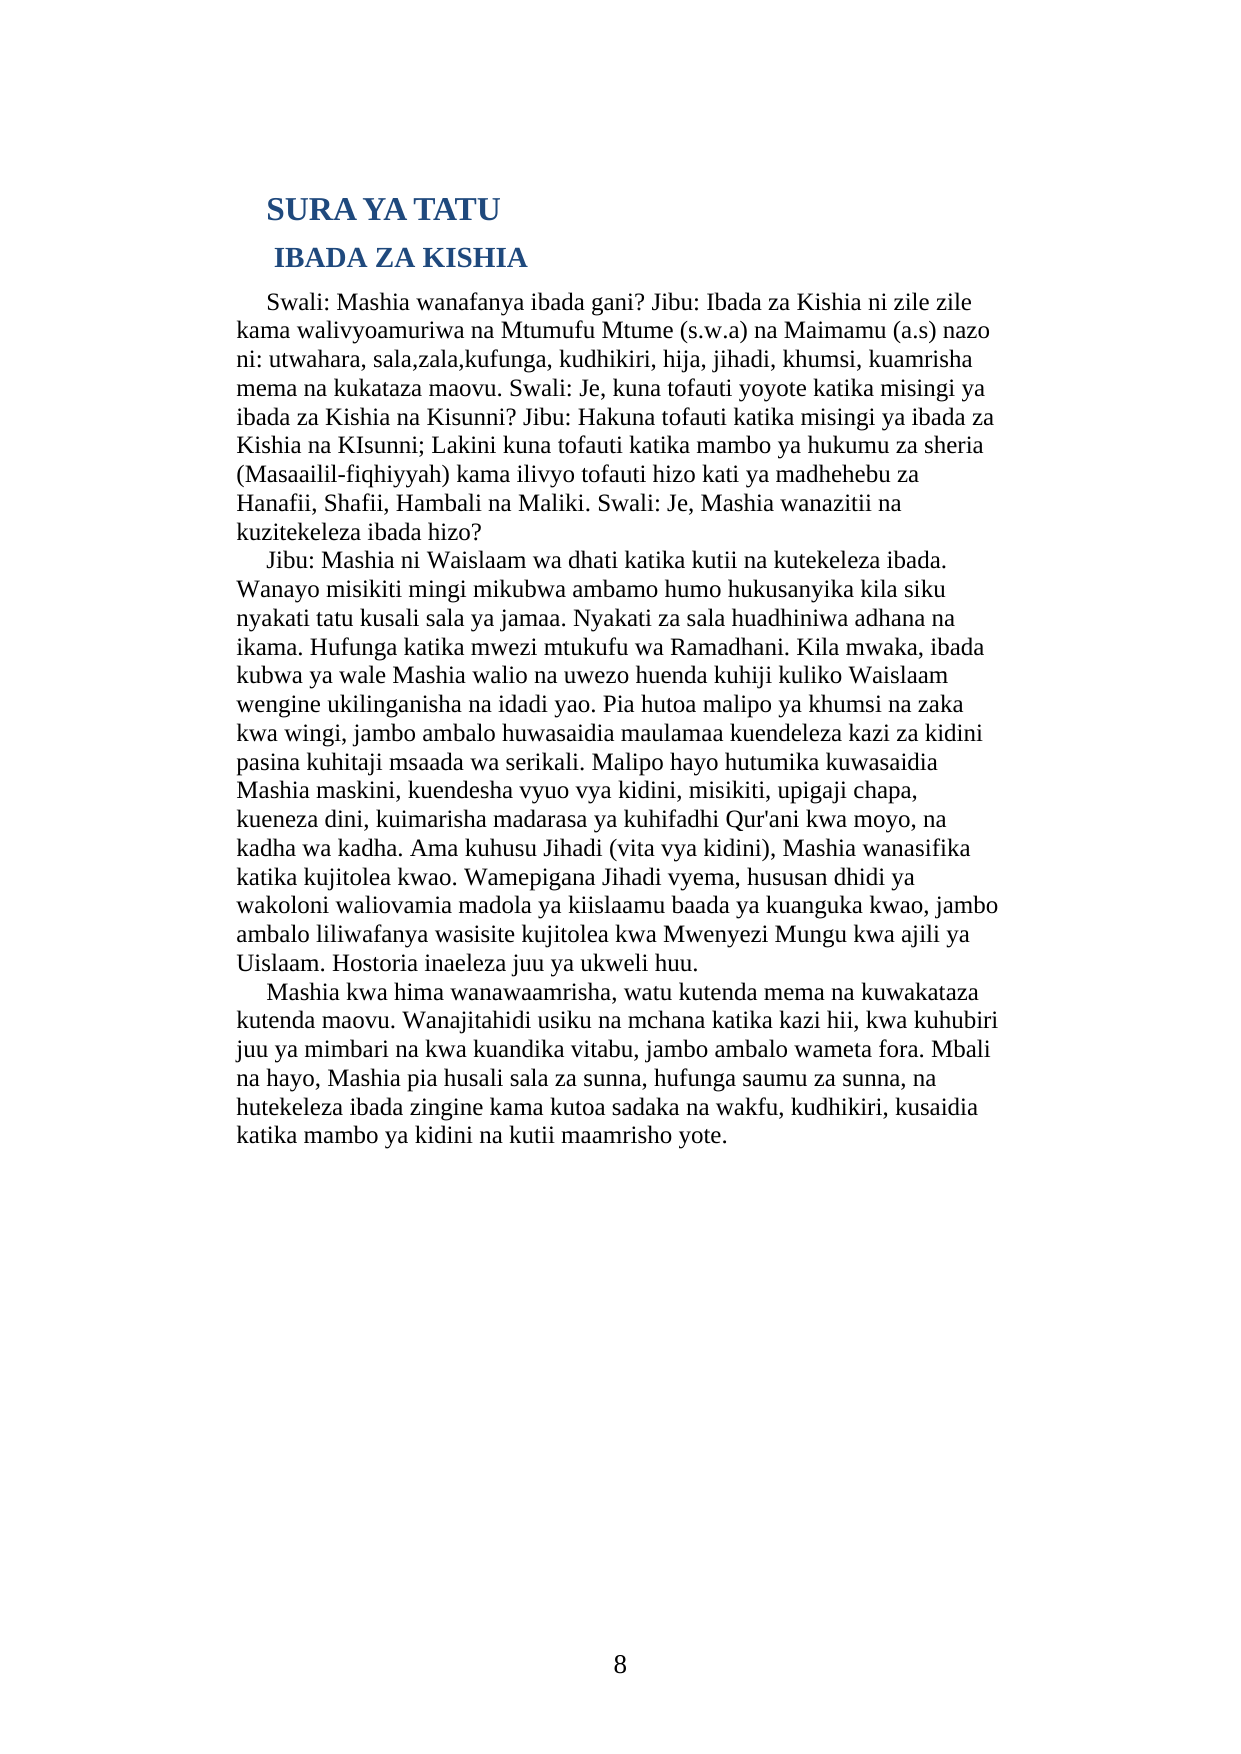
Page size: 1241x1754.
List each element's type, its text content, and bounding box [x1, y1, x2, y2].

text Jibu: Mashia ni Waislaam wa dhati katika kutii na kutekeleza ibada. Wanayo misikiti mingi mikubwa ambamo humo hukusanyika kila siku nyakati tatu kusali sala ya jamaa. Nyakati za sala huadhiniwa adhana na ikama. Hufunga katika mwezi mtukufu wa Ramadhani. Kila mwaka, ibada kubwa ya wale Mashia walio na uwezo huenda kuhiji kuliko Waislaam wengine ukilinganisha na idadi yao. Pia hutoa malipo ya khumsi na zaka kwa wingi, jambo ambalo huwasaidia maulamaa kuendeleza kazi za kidini pasina kuhitaji msaada wa serikali. Malipo hayo hutumika kuwasaidia Mashia maskini, kuendesha vyuo vya kidini, misikiti, upigaji chapa, kueneza dini, kuimarisha madarasa ya kuhifadhi Qur'ani kwa moyo, na kadha wa kadha. Ama kuhusu Jihadi (vita vya kidini), Mashia wanasifika katika kujitolea kwao. Wamepigana Jihadi vyema, hususan dhidi ya wakoloni waliovamia madola ya kiislaamu baada ya kuanguka kwao, jambo ambalo liliwafanya wasisite kujitolea kwa Mwenyezi Mungu kwa ajili ya Uislaam. Hostoria inaeleza juu ya ukweli huu. [236, 545, 1004, 977]
subtitle IBADA ZA KISHIA [236, 241, 1004, 274]
text Swali: Mashia wanafanya ibada gani? Jibu: Ibada za Kishia ni zile zile kama walivyoamuriwa na Mtumufu Mtume (s.w.a) na Maimamu (a.s) nazo ni: utwahara, sala,zala,kufunga, kudhikiri, hija, jihadi, khumsi, kuamrisha mema na kukataza maovu. Swali: Je, kuna tofauti yoyote katika misingi ya ibada za Kishia na Kisunni? Jibu: Hakuna tofauti katika misingi ya ibada za Kishia na KIsunni; Lakini kuna tofauti katika mambo ya hukumu za sheria (Masaailil-fiqhiyyah) kama ilivyo tofauti hizo kati ya madhehebu za Hanafii, Shafii, Hambali na Maliki. Swali: Je, Mashia wanazitii na kuzitekeleza ibada hizo? [236, 287, 1004, 545]
text Mashia kwa hima wanawaamrisha, watu kutenda mema na kuwakataza kutenda maovu. Wanajitahidi usiku na mchana katika kazi hii, kwa kuhubiri juu ya mimbari na kwa kuandika vitabu, jambo ambalo wameta fora. Mbali na hayo, Mashia pia husali sala za sunna, hufunga saumu za sunna, na hutekeleza ibada zingine kama kutoa sadaka na wakfu, kudhikiri, kusaidia katika mambo ya kidini na kutii maamrisho yote. [236, 977, 1004, 1149]
subtitle SURA YA TATU [236, 190, 1004, 228]
